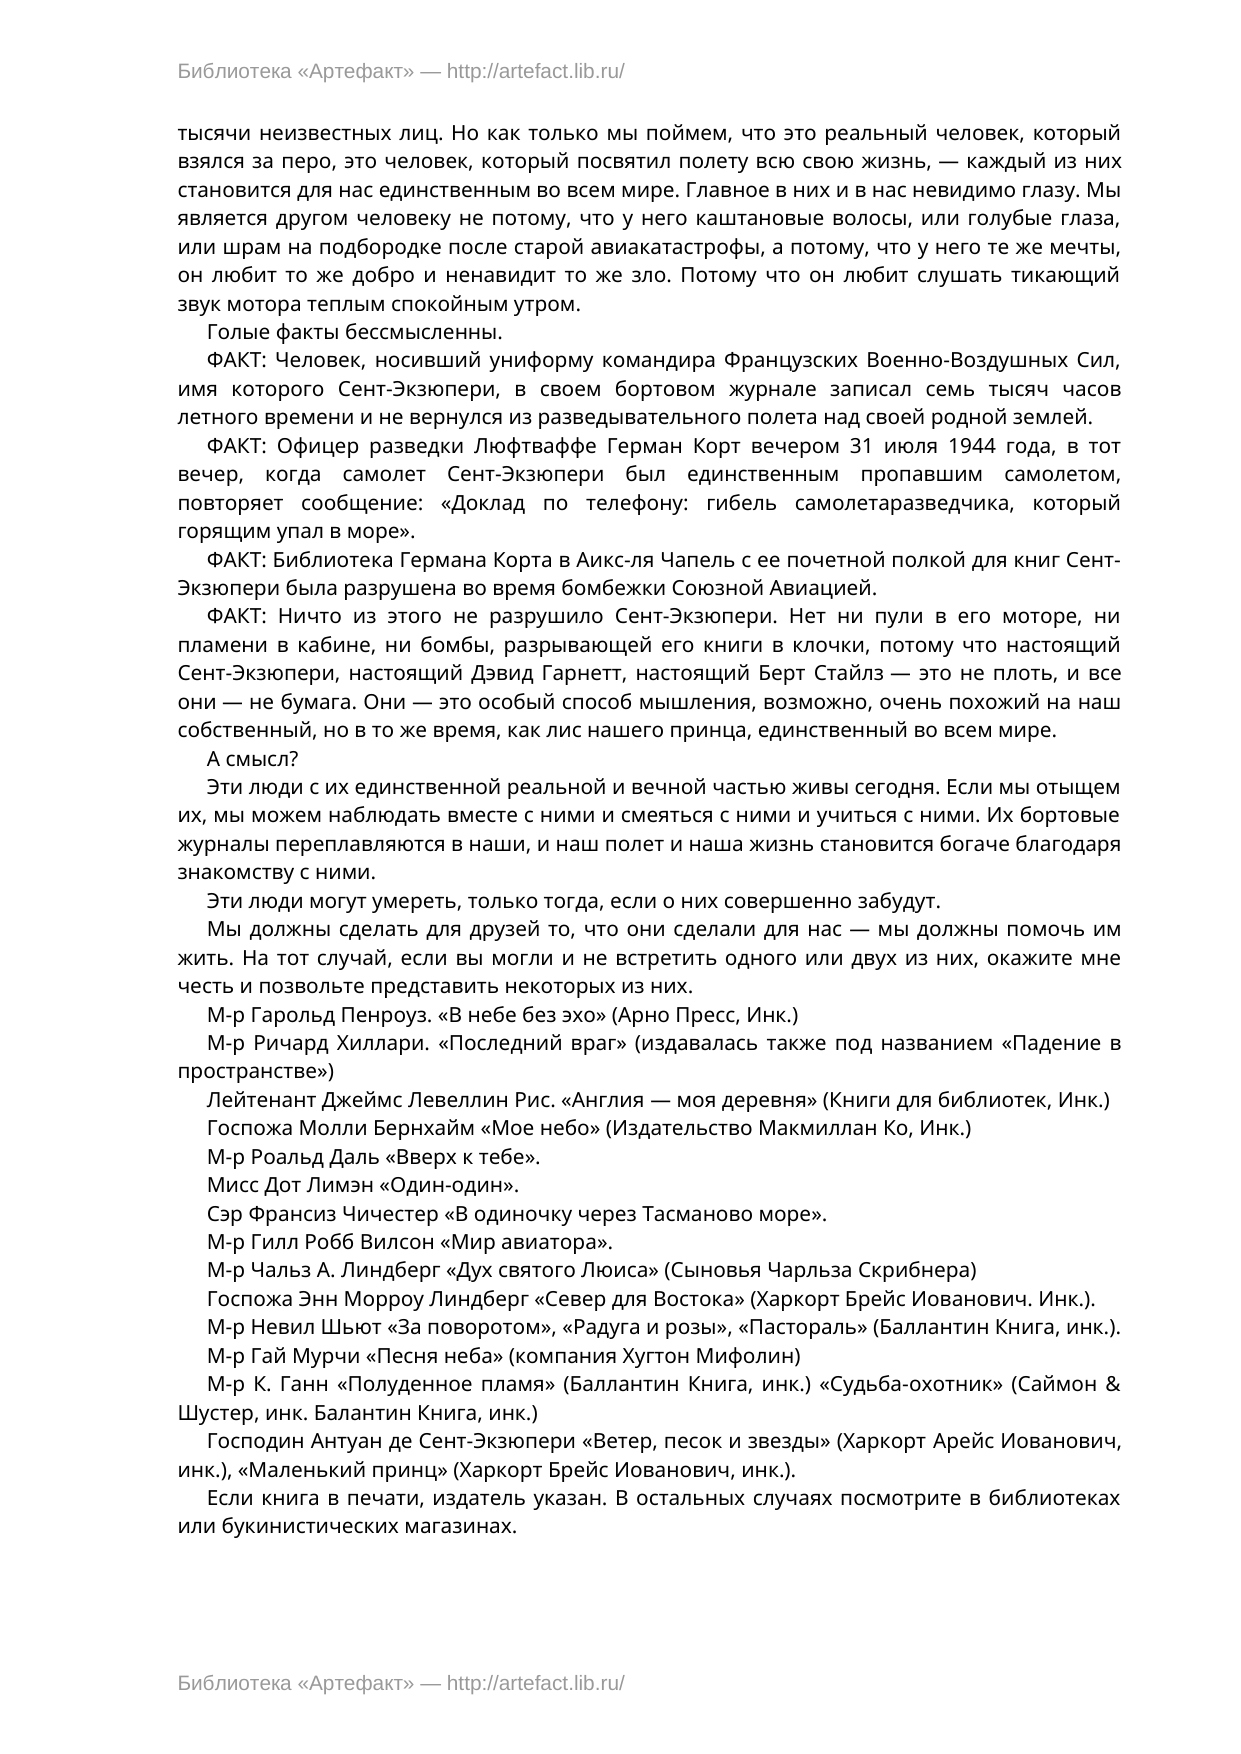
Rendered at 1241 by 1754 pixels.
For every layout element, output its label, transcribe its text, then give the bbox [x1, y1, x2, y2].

text Мы должны сделать для друзей то, что они сделали для нас — мы должны помочь им жить. На тот случай, если вы могли и не встретить одного или двух из них, окажите мне честь и позвольте представить некоторых из них. [177, 914, 1122, 1000]
text Мисс Дот Лимэн «Один-один». [177, 1170, 1122, 1199]
text Если книга в печати, издатель указан. В остальных случаях посмотрите в библиотеках или букинистических магазинах. [177, 1483, 1122, 1540]
text Госпожа Молли Бернхайм «Мое небо» (Издательство Макмиллан Ко, Инк.) [177, 1113, 1122, 1142]
text Эти люди могут умереть, только тогда, если о них совершенно забудут. [177, 886, 1122, 914]
text М-р Невил Шьют «За поворотом», «Радуга и розы», «Пастораль» (Баллантин Книга, инк.). [177, 1312, 1122, 1341]
text Сэр Франсиз Чичестер «В одиночку через Тасманово море». [177, 1199, 1122, 1227]
text ФАКТ: Офицер разведки Люфтваффе Герман Корт вечером 31 июля 1944 года, в тот вечер, когда самолет Сент-Экзюпери был единственным пропавшим самолетом, повторяет сообщение: «Доклад по телефону: гибель самолетаразведчика, который горящим упал в море». [177, 431, 1122, 545]
text Лейтенант Джеймс Левеллин Рис. «Англия — моя деревня» (Книги для библиотек, Инк.) [177, 1085, 1122, 1113]
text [177, 118, 1122, 317]
text А смысл? [177, 744, 1122, 772]
text Эти люди с их единственной реальной и вечной частью живы сегодня. Если мы отыщем их, мы можем наблюдать вместе с ними и смеяться с ними и учиться с ними. Их бортовые журналы переплавляются в наши, и наш полет и наша жизнь становится богаче благодаря знакомству с ними. [177, 772, 1122, 886]
text ФАКТ: Ничто из этого не разрушило Сент-Экзюпери. Нет ни пули в его моторе, ни пламени в кабине, ни бомбы, разрывающей его книги в клочки, потому что настоящий Сент-Экзюпери, настоящий Дэвид Гарнетт, настоящий Берт Стайлз — это не плоть, и все они — не бумага. Они — это особый способ мышления, возможно, очень похожий на наш собственный, но в то же время, как лис нашего принца, единственный во всем мире. [177, 602, 1122, 744]
text ФАКТ: Человек, носивший униформу командира Французских Военно-Воздушных Сил, имя которого Сент-Экзюпери, в своем бортовом журнале записал семь тысяч часов летного времени и не вернулся из разведывательного полета над своей родной землей. [177, 346, 1122, 431]
text М-р Роальд Даль «Вверх к тебе». [177, 1142, 1122, 1170]
text М-р Ричард Хиллари. «Последний враг» (издавалась также под названием «Падение в пространстве») [177, 1028, 1122, 1085]
text М-р Гай Мурчи «Песня неба» (компания Хугтон Мифолин) [177, 1341, 1122, 1369]
text М-р К. Ганн «Полуденное пламя» (Баллантин Книга, инк.) «Судьба-охотник» (Саймон & Шустер, инк. Балантин Книга, инк.) [177, 1369, 1122, 1426]
text ФАКТ: Библиотека Германа Корта в Аикс-ля Чапель с ее почетной полкой для книг Сент-Экзюпери была разрушена во время бомбежки Союзной Авиацией. [177, 545, 1122, 602]
text Господин Антуан де Сент-Экзюпери «Ветер, песок и звезды» (Харкорт Aрейс Иованович, инк.), «Маленький принц» (Харкорт Брейс Иованович, инк.). [177, 1426, 1122, 1483]
text Голые факты бессмысленны. [177, 317, 1122, 346]
text М-р Чальз А. Линдберг «Дух святого Люиса» (Сыновья Чарльза Скрибнера) [177, 1256, 1122, 1284]
text М-р Гилл Робб Вилсон «Мир авиатора». [177, 1227, 1122, 1256]
text М-р Гарольд Пенроуз. «В небе без эхо» (Арно Пресс, Инк.) [177, 1000, 1122, 1028]
text Госпожа Энн Морроу Линдберг «Север для Востока» (Харкорт Брейс Иованович. Инк.). [177, 1284, 1122, 1312]
